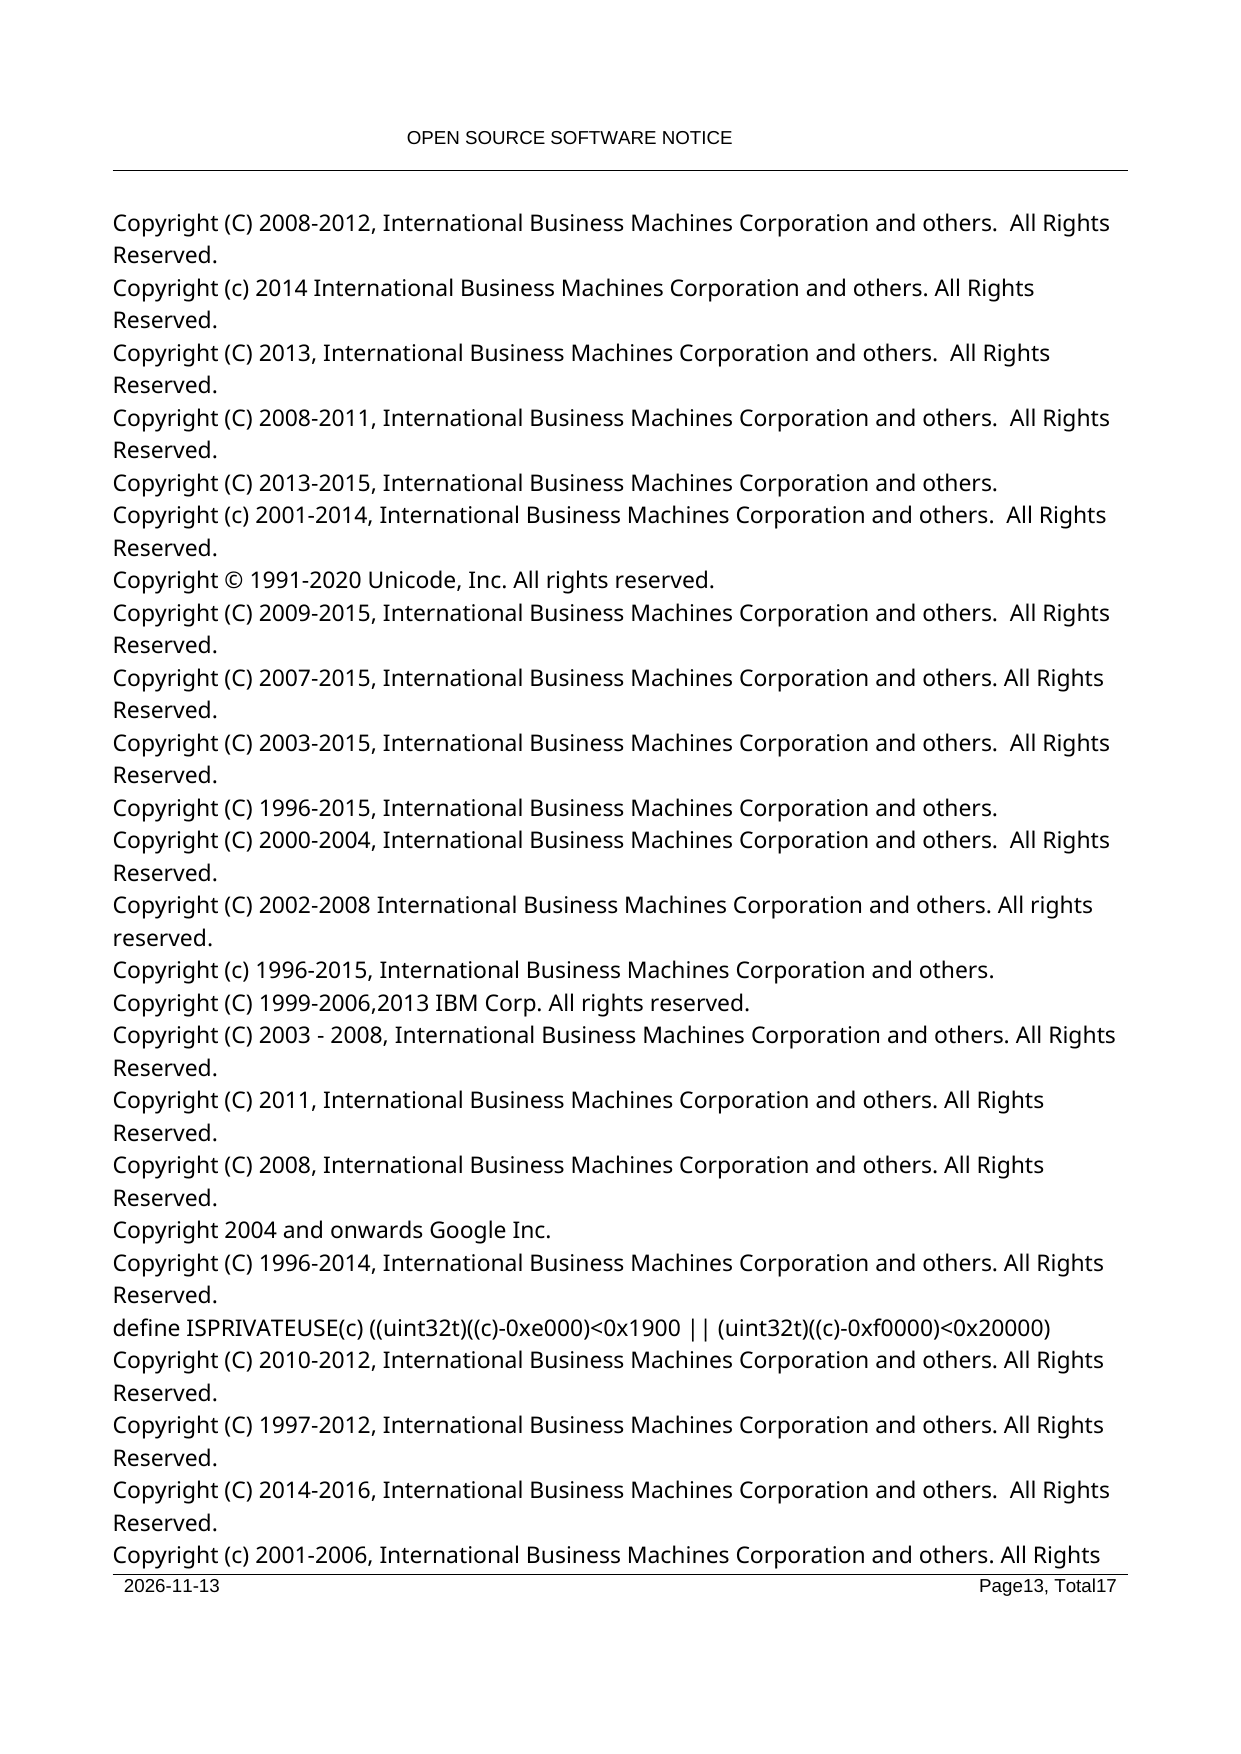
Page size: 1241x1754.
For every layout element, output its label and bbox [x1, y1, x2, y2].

text [112, 206, 1128, 1571]
